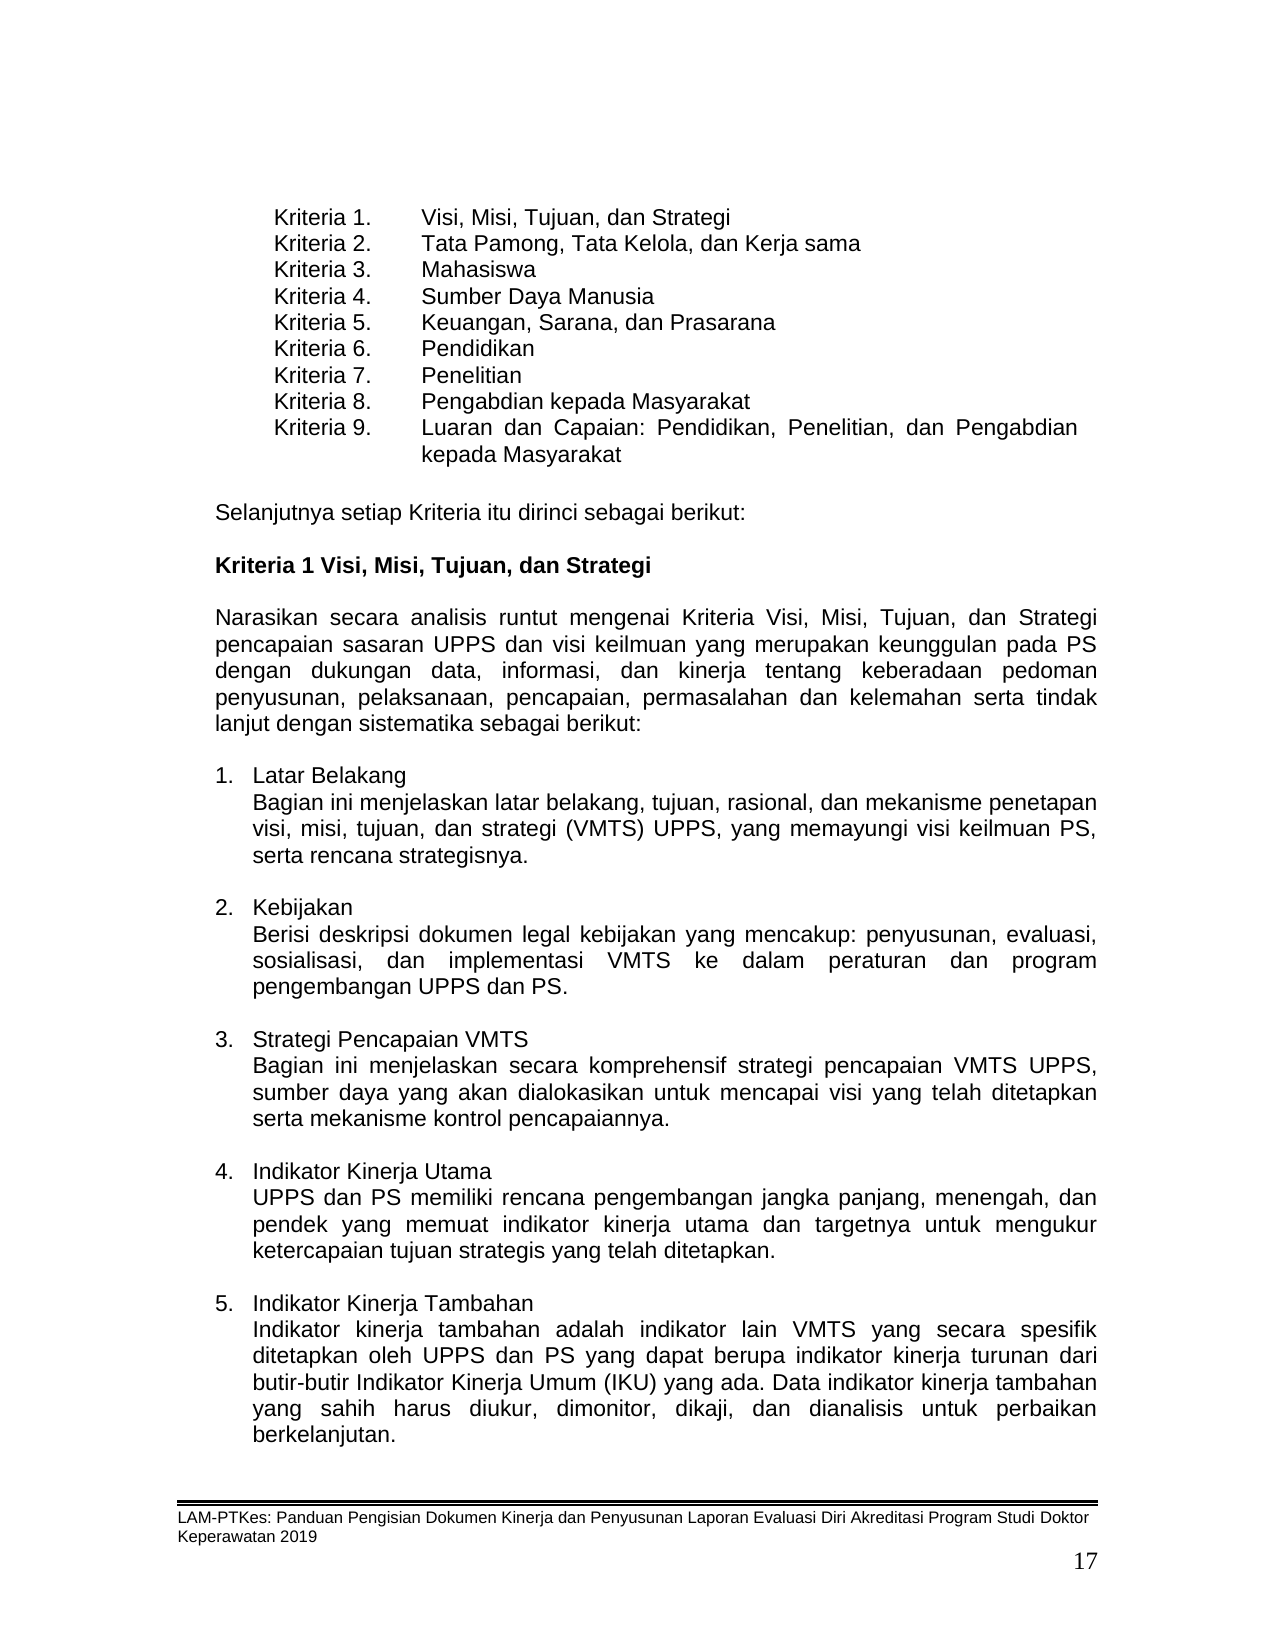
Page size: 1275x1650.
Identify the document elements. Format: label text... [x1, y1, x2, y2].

list Indikator Kinerja Tambahan [215, 1289, 1098, 1316]
list Strategi Pencapaian VMTS [215, 1026, 1098, 1052]
table_header Visi, Misi, Tujuan, dan Strategi Tata Pamong, Tata Kelola, dan Kerja sama Mahasiswa Sumber Daya Manusia Keuangan, Sarana, dan Prasarana Pendidikan Penelitian Pengabdian kepada Masyarakat Luaran dan Capaian: Pendidikan, Penelitian, dan Pengabdian kepada Masyarakat [410, 204, 1089, 473]
text Narasikan secara analisis runtut mengenai Kriteria Visi, Misi, Tujuan, dan Strategi pencapaian sasaran UPPS dan visi keilmuan yang merupakan keunggulan pada PS dengan dukungan data, informasi, dan kinerja tentang keberadaan pedoman penyusunan, pelaksanaan, pencapaian, permasalahan dan kelemahan serta tindak lanjut dengan sistematika sebagai berikut: [215, 604, 1098, 736]
list Kebijakan [215, 894, 1098, 921]
table_header Kriteria 1. Kriteria 2. Kriteria 3. Kriteria 4. Kriteria 5. Kriteria 6. Kriteria 7. Kriteria 8. Kriteria 9. [262, 204, 410, 473]
text Bagian ini menjelaskan latar belakang, tujuan, rasional, dan mekanisme penetapan visi, misi, tujuan, dan strategi (VMTS) UPPS, yang memayungi visi keilmuan PS, serta rencana strategisnya. [252, 789, 1098, 868]
text Selanjutnya setiap Kriteria itu dirinci sebagai berikut: [215, 499, 1098, 525]
text Indikator kinerja tambahan adalah indikator lain VMTS yang secara spesifik ditetapkan oleh UPPS dan PS yang dapat berupa indikator kinerja turunan dari butir-butir Indikator Kinerja Umum (IKU) yang ada. Data indikator kinerja tambahan yang sahih harus diukur, dimonitor, dikaji, dan dianalisis untuk perbaikan berkelanjutan. [252, 1316, 1098, 1448]
subtitle Kriteria 1 Visi, Misi, Tujuan, dan Strategi [215, 552, 1098, 578]
text UPPS dan PS memiliki rencana pengembangan jangka panjang, menengah, dan pendek yang memuat indikator kinerja utama dan targetnya untuk mengukur ketercapaian tujuan strategis yang telah ditetapkan. [252, 1184, 1098, 1263]
list Latar Belakang [215, 762, 1098, 789]
text Berisi deskripsi dokumen legal kebijakan yang mencakup: penyusunan, evaluasi, sosialisasi, dan implementasi VMTS ke dalam peraturan dan program pengembangan UPPS dan PS. [252, 921, 1098, 1000]
text Bagian ini menjelaskan secara komprehensif strategi pencapaian VMTS UPPS, sumber daya yang akan dialokasikan untuk mencapai visi yang telah ditetapkan serta mekanisme kontrol pencapaiannya. [252, 1052, 1098, 1131]
list Indikator Kinerja Utama [215, 1158, 1098, 1184]
